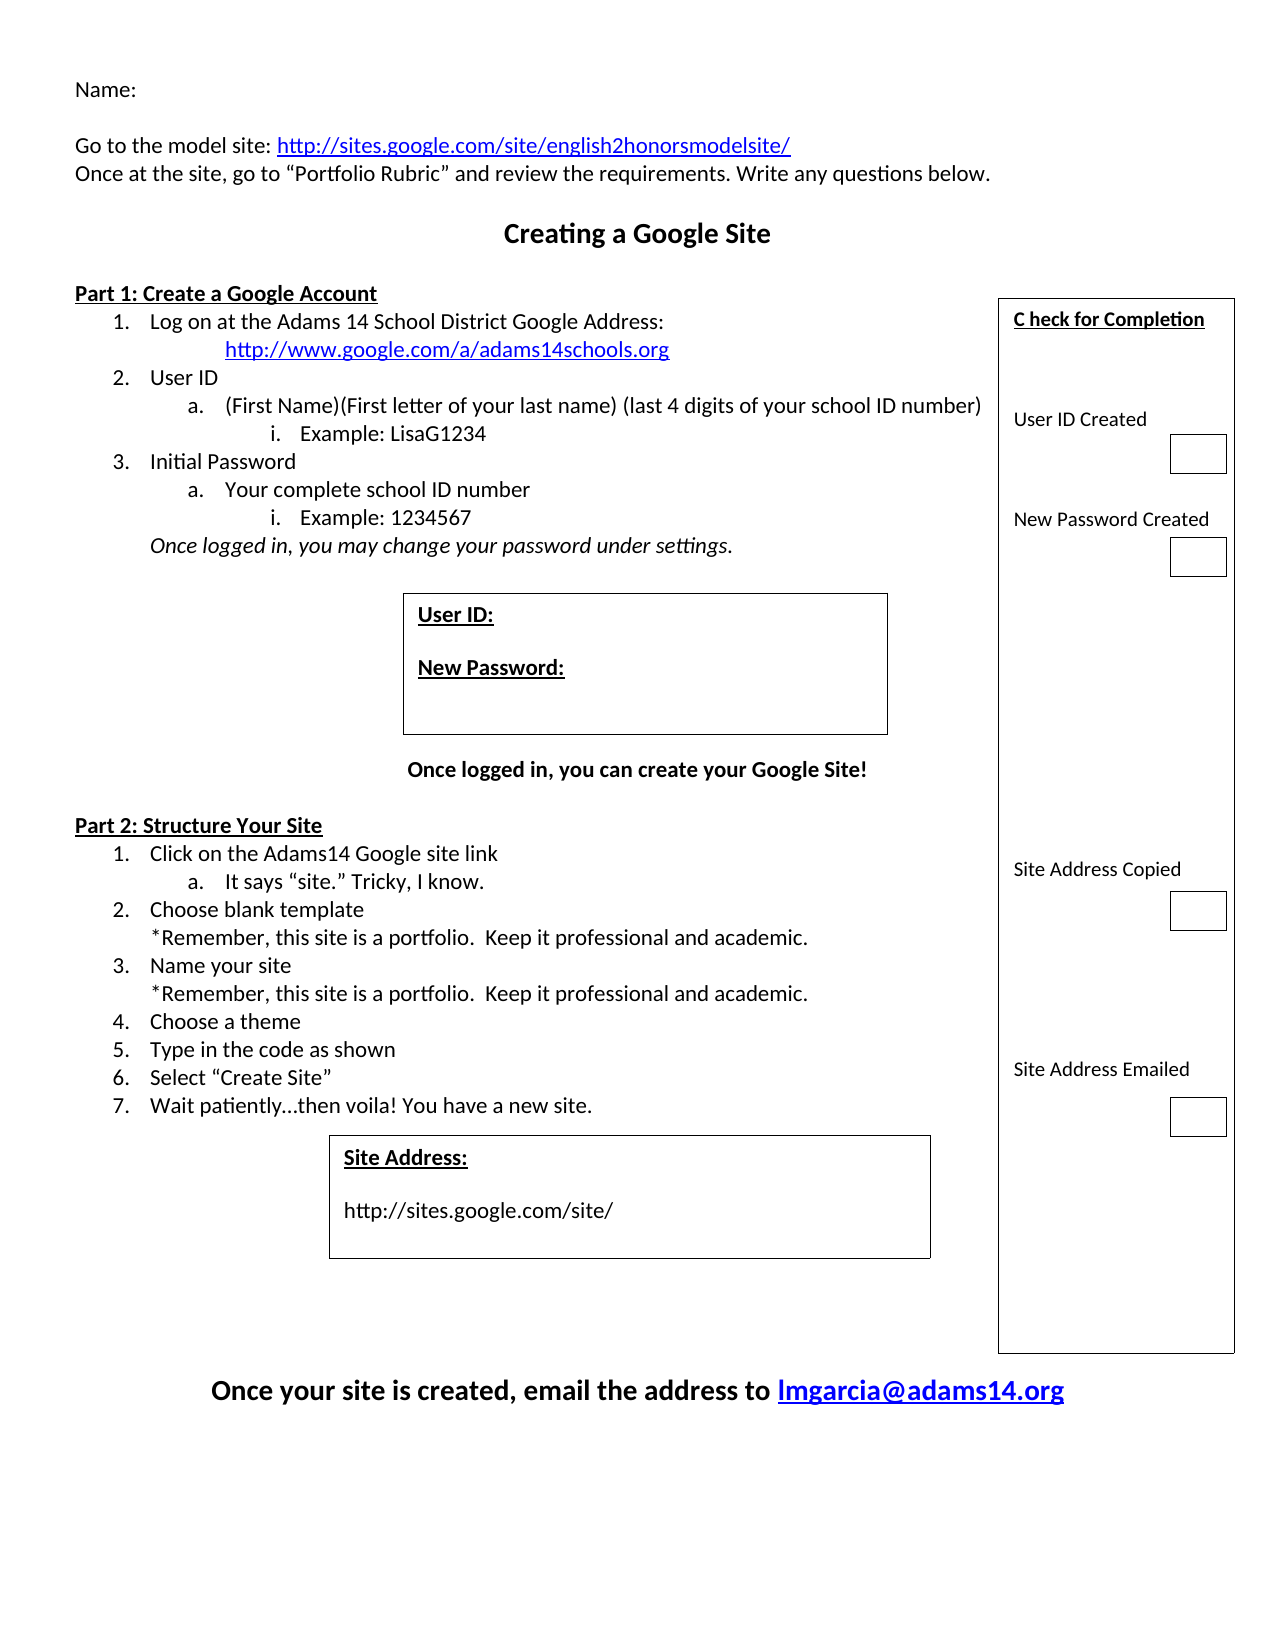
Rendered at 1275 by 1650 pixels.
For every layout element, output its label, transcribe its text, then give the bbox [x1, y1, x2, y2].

list (First Name)(First letter of your last name) (last 4 digits of your school ID number) [187, 391, 998, 419]
text Once logged in, you can create your Google Site! [75, 755, 998, 783]
text Creating a Google Site [75, 215, 1200, 251]
list Initial Password [112, 447, 998, 475]
list Your complete school ID number [187, 475, 998, 503]
list Example: LisaG1234 [281, 419, 998, 447]
list *Remember, this site is a portfolio. Keep it professional and academic. [150, 923, 998, 951]
text Once at the site, go to “Portfolio Rubric” and review the requirements. Write any questions below. [75, 159, 1200, 187]
text Part 2: Structure Your Site [75, 811, 998, 839]
list Example: 1234567 [281, 503, 998, 531]
list Click on the Adams14 Google site link [112, 839, 998, 867]
text Name: [75, 75, 1200, 103]
list Choose blank template [112, 895, 998, 923]
list Select “Create Site” [112, 1063, 998, 1091]
list Choose a theme [112, 1007, 998, 1035]
list It says “site.” Tricky, I know. [187, 867, 998, 895]
list Log on at the Adams 14 School District Google Address: [112, 307, 998, 335]
list User ID [112, 363, 998, 391]
text Once your site is created, email the address to lmgarcia@adams14.org [75, 1372, 1200, 1407]
text Once logged in, you may change your password under settings. [150, 531, 998, 559]
list Name your site [112, 951, 998, 979]
list Wait patiently…then voila! You have a new site. [112, 1091, 998, 1119]
text Part 1: Create a Google Account [75, 279, 1200, 307]
text Go to the model site: http://sites.google.com/site/english2honorsmodelsite/ [75, 131, 1200, 159]
list Type in the code as shown [112, 1035, 998, 1063]
list *Remember, this site is a portfolio. Keep it professional and academic. [150, 979, 998, 1007]
text http://www.google.com/a/adams14schools.org [150, 335, 998, 363]
